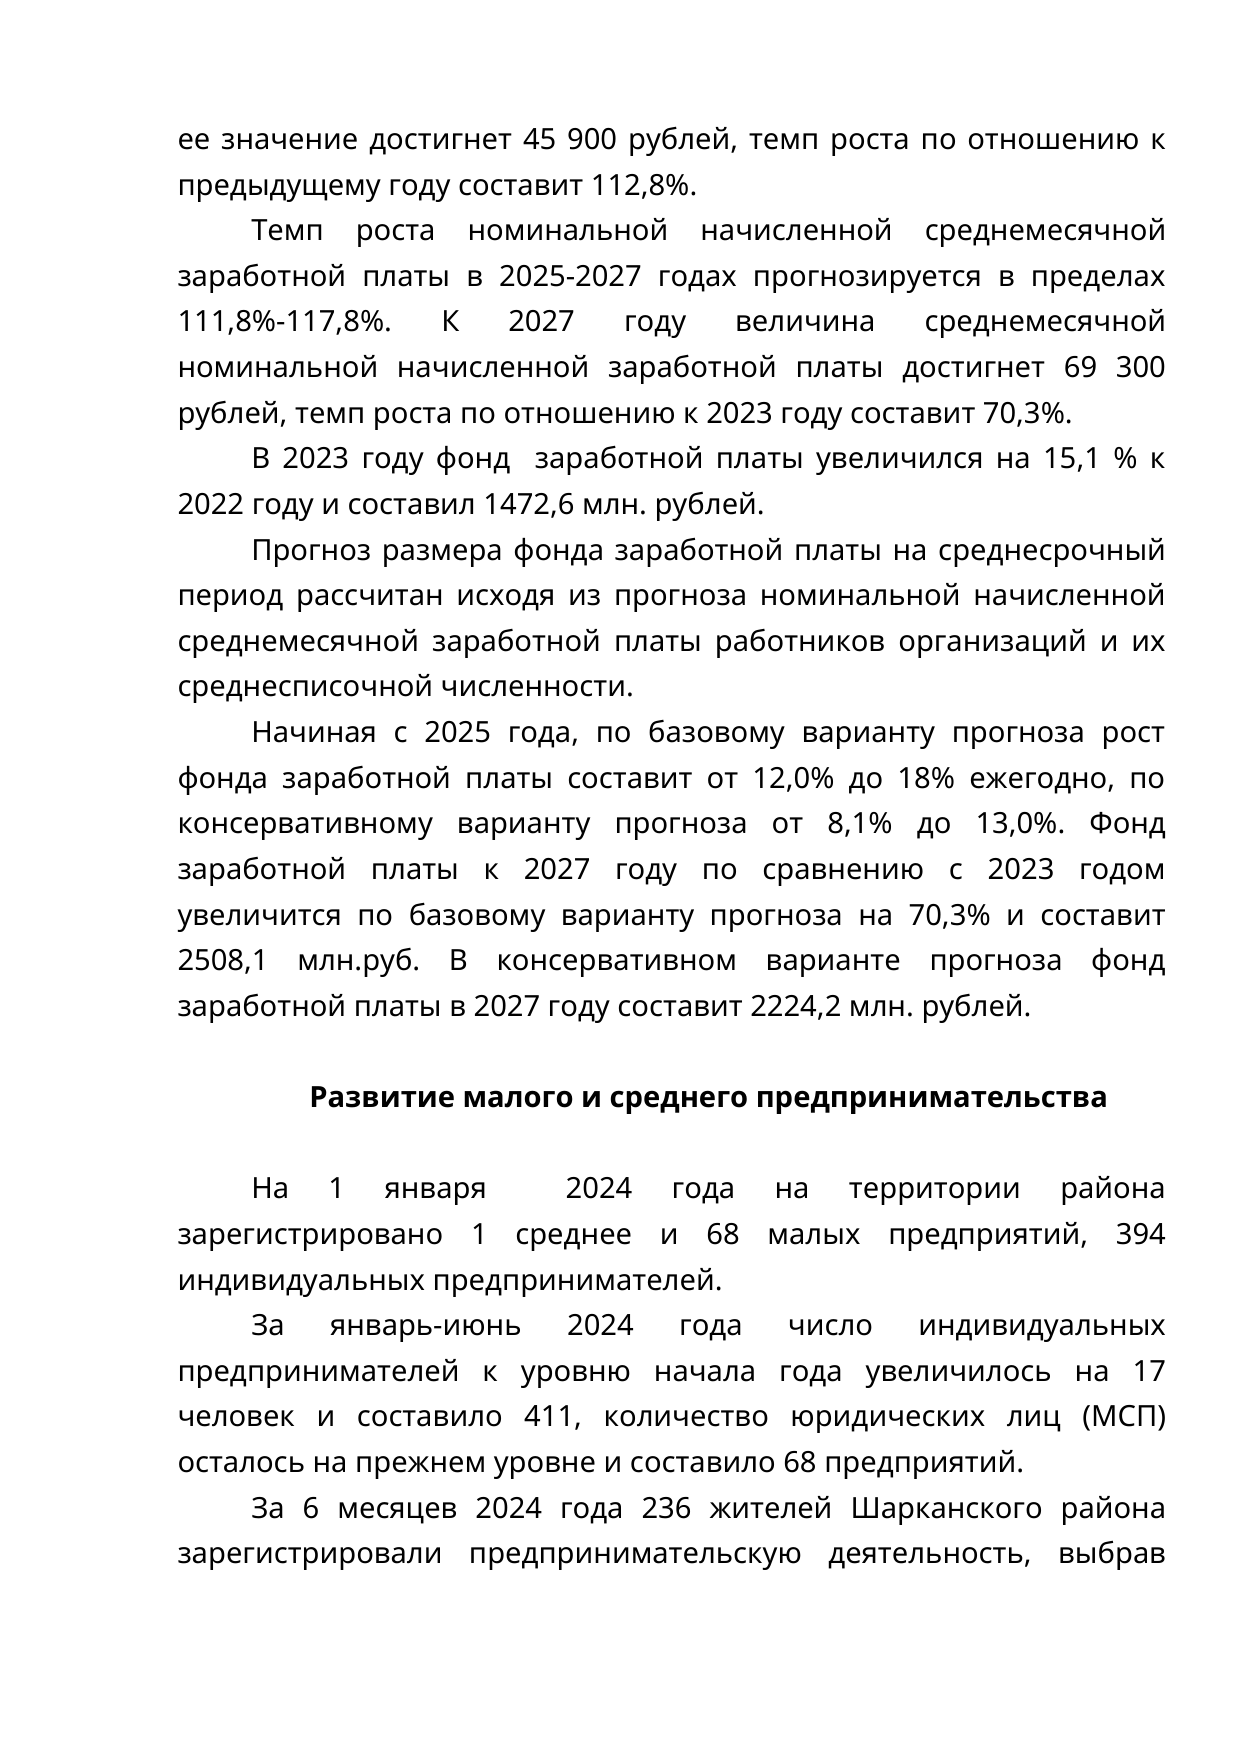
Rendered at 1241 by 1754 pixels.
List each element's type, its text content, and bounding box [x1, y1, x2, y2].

text Начиная с 2025 года, по базовому варианту прогноза рост фонда заработной платы составит от 12,0% до 18% ежегодно, по консервативному варианту прогноза от 8,1% до 13,0%. Фонд заработной платы к 2027 году по сравнению с 2023 годом увеличится по базовому варианту прогноза на 70,3% и составит 2508,1 млн.руб. В консервативном варианте прогноза фонд заработной платы в 2027 году составит 2224,2 млн. рублей. [177, 711, 1167, 1025]
text Темп роста номинальной начисленной среднемесячной заработной платы в 2025-2027 годах прогнозируется в пределах 111,8%-117,8%. К 2027 году величина среднемесячной номинальной начисленной заработной платы достигнет 69 300 рублей, темп роста по отношению к 2023 году составит 70,3%. [177, 209, 1167, 432]
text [177, 118, 1167, 203]
text Прогноз размера фонда заработной платы на среднесрочный период рассчитан исходя из прогноза номинальной начисленной среднемесячной заработной платы работников организаций и их среднесписочной численности. [177, 529, 1167, 705]
text За январь-июнь 2024 года число индивидуальных предпринимателей к уровню начала года увеличилось на 17 человек и составило 411, количество юридических лиц (МСП) осталось на прежнем уровне и составило 68 предприятий. [177, 1304, 1167, 1481]
text В 2023 году фонд заработной платы увеличился на 15,1 % к 2022 году и составил 1472,6 млн. рублей. [177, 437, 1167, 523]
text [177, 1487, 1167, 1572]
text На 1 января 2024 года на территории района зарегистрировано 1 среднее и 68 малых предприятий, 394 индивидуальных предпринимателей. [177, 1167, 1167, 1298]
text Развитие малого и среднего предпринимательства [177, 1076, 1167, 1116]
